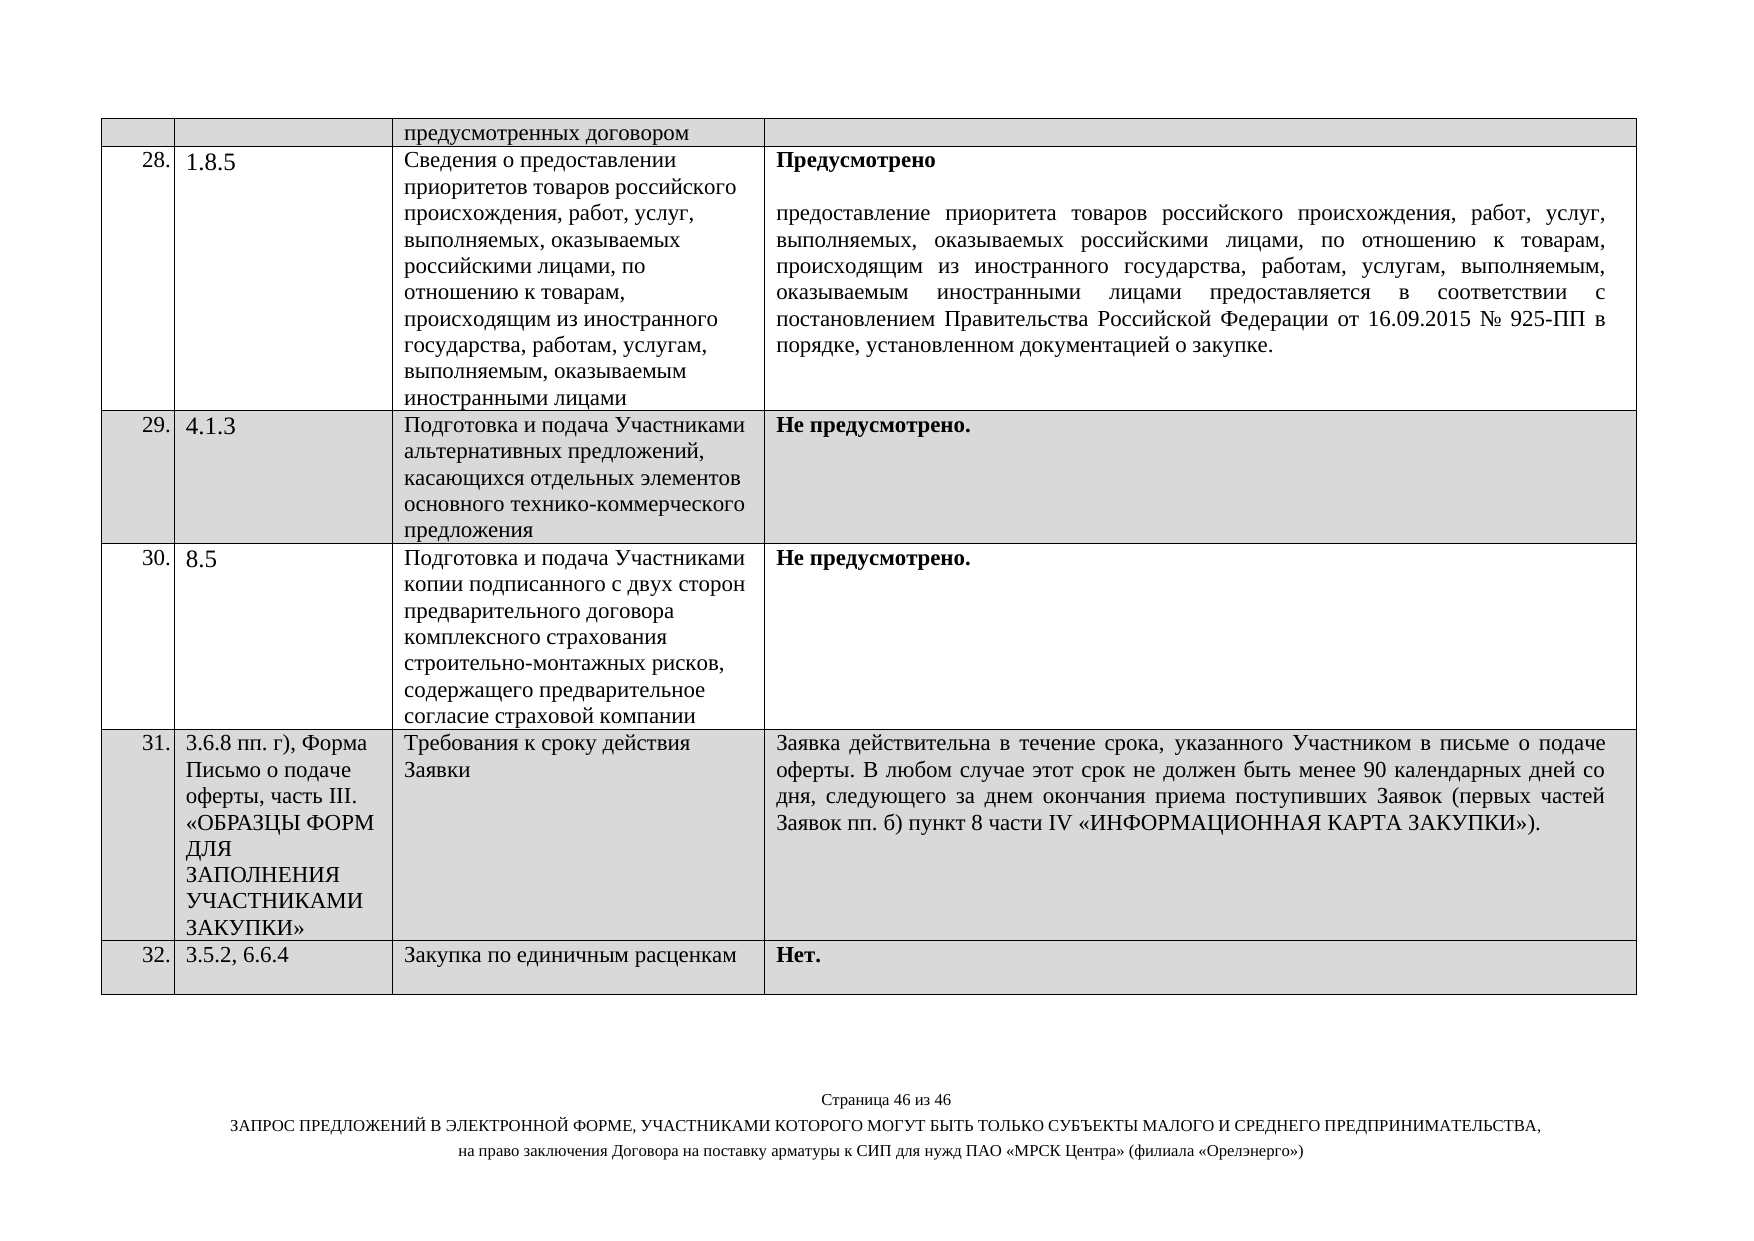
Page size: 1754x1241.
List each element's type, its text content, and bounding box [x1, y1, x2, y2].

table_cell Предусмотрено предоставление приоритета товаров российского происхождения, работ, услуг, выполняемых, оказываемых российскими лицами, по отношению к товарам, происходящим из иностранного государства, работам, услугам, выполняемым, оказываемым иностранными лицами предоставляется в соответствии с постановлением Правительства Российской Федерации от 16.09.2015 № 925-ПП в порядке, установленном документацией о закупке. [765, 147, 1636, 410]
table_cell Требования к сроку действия Заявки [393, 730, 764, 940]
table_cell Подготовка и подача Участниками альтернативных предложений, касающихся отдельных элементов основного технико-коммерческого предложения [393, 411, 764, 543]
table_cell [102, 941, 174, 994]
table_cell [102, 411, 174, 543]
table_cell Нет. [765, 941, 1636, 994]
table_cell 4.1.3 [175, 411, 392, 543]
table_cell Подготовка и подача Участниками копии подписанного с двух сторон предварительного договора комплексного страхования строительно-монтажных рисков, содержащего предварительное согласие страховой компании [393, 544, 764, 728]
table_cell Не предусмотрено. [765, 544, 1636, 728]
table_cell 7.4.5 [175, 119, 392, 146]
table_cell Заявка действительна в течение срока, указанного Участником в письме о подаче оферты. В любом случае этот срок не должен быть менее 90 календарных дней со дня, следующего за днем окончания приема поступивших Заявок (первых частей Заявок пп. б) пункт 8 части IV «ИНФОРМАЦИОННАЯ КАРТА ЗАКУПКИ»). [765, 730, 1636, 940]
table_cell [102, 147, 174, 410]
table_cell 3.5.2, 6.6.4 [175, 941, 392, 994]
table_cell 1.8.5 [175, 147, 392, 410]
table_cell Закупка по единичным расценкам [393, 941, 764, 994]
table_cell Сведения о предоставлении приоритетов товаров российского происхождения, работ, услуг, выполняемых, оказываемых российскими лицами, по отношению к товарам, происходящим из иностранного государства, работам, услугам, выполняемым, оказываемым иностранными лицами [393, 147, 764, 410]
table_cell [102, 730, 174, 940]
table_cell 3.6.8 пп. г), Форма Письмо о подаче оферты, часть III. «ОБРАЗЦЫ ФОРМ ДЛЯ ЗАПОЛНЕНИЯ УЧАСТНИКАМИ ЗАКУПКИ» [175, 730, 392, 940]
table_cell [102, 119, 174, 146]
table_cell 8.5 [175, 544, 392, 728]
table_cell Не предусмотрено. [765, 411, 1636, 543]
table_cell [393, 119, 764, 146]
table_cell [102, 544, 174, 728]
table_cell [765, 119, 1636, 146]
